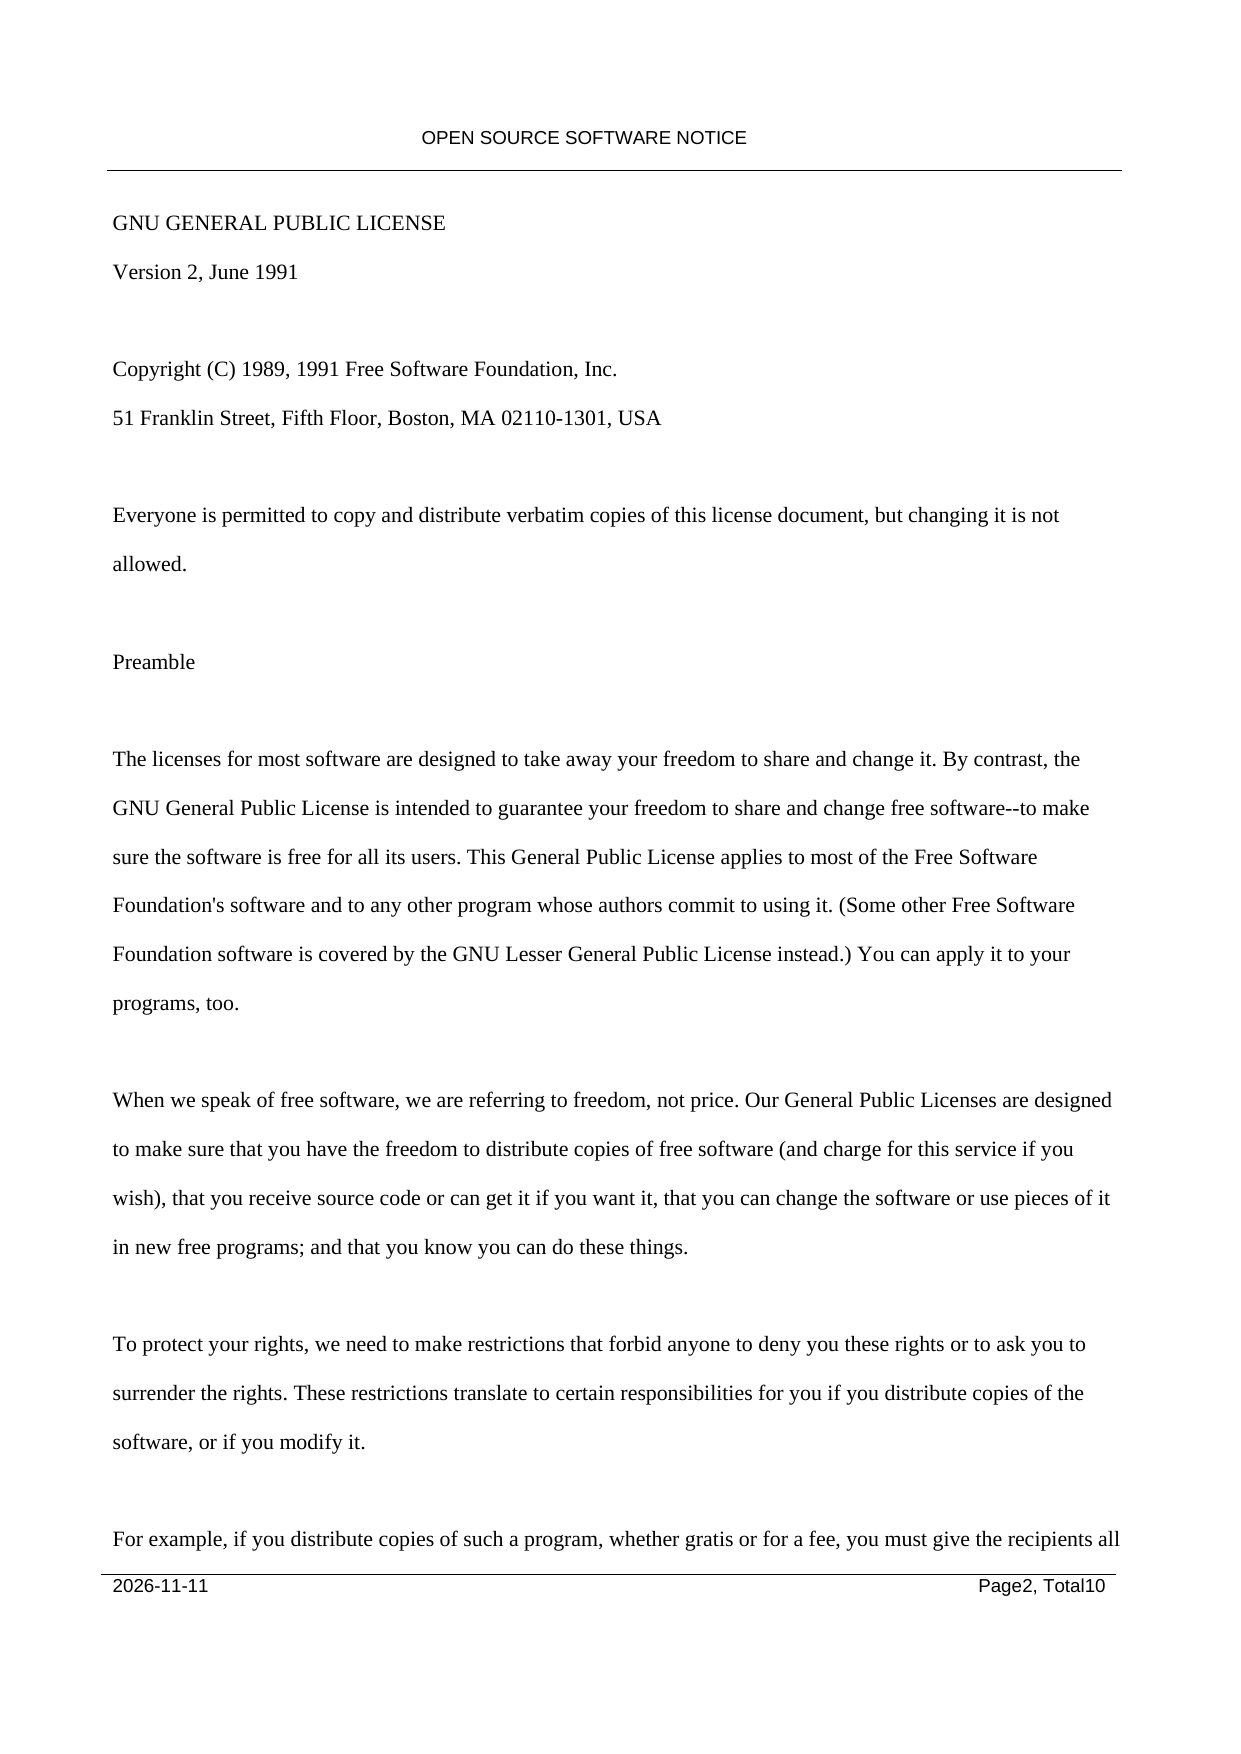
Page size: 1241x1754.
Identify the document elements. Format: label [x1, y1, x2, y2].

text [112, 206, 1128, 1555]
